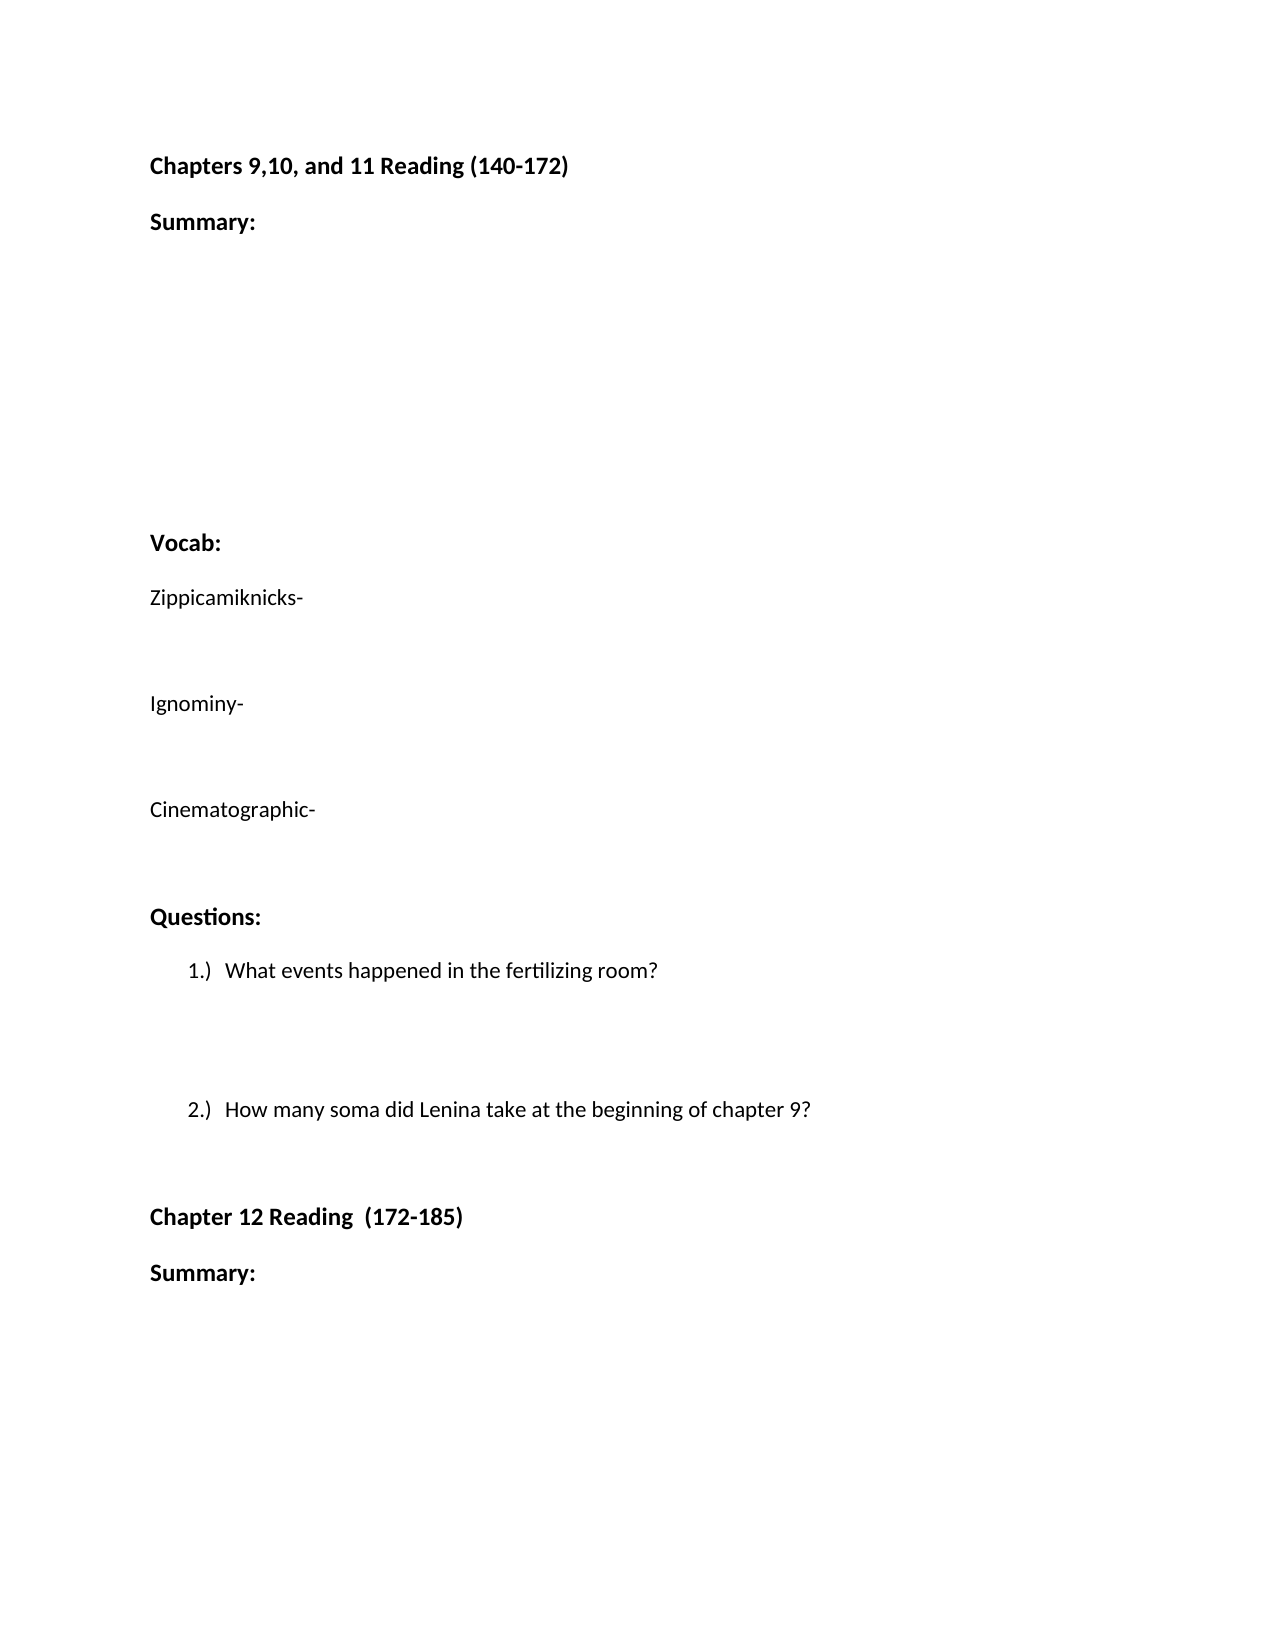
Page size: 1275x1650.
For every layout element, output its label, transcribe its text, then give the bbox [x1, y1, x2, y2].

text Chapters 9,10, and 11 Reading (140-172) [150, 150, 1125, 181]
text Summary: [150, 206, 1125, 236]
text Questions: [150, 901, 1125, 931]
list What events happened in the fertilizing room? [187, 957, 1125, 984]
text Summary: [150, 1257, 1125, 1287]
list How many soma did Lenina take at the beginning of chapter 9? [187, 1095, 1125, 1123]
text Zippicamiknicks- [150, 583, 1125, 611]
text Vocab: [150, 527, 1125, 557]
text Chapter 12 Reading (172-185) [150, 1201, 1125, 1231]
text Cinematographic- [150, 795, 1125, 823]
text Ignominy- [150, 689, 1125, 717]
